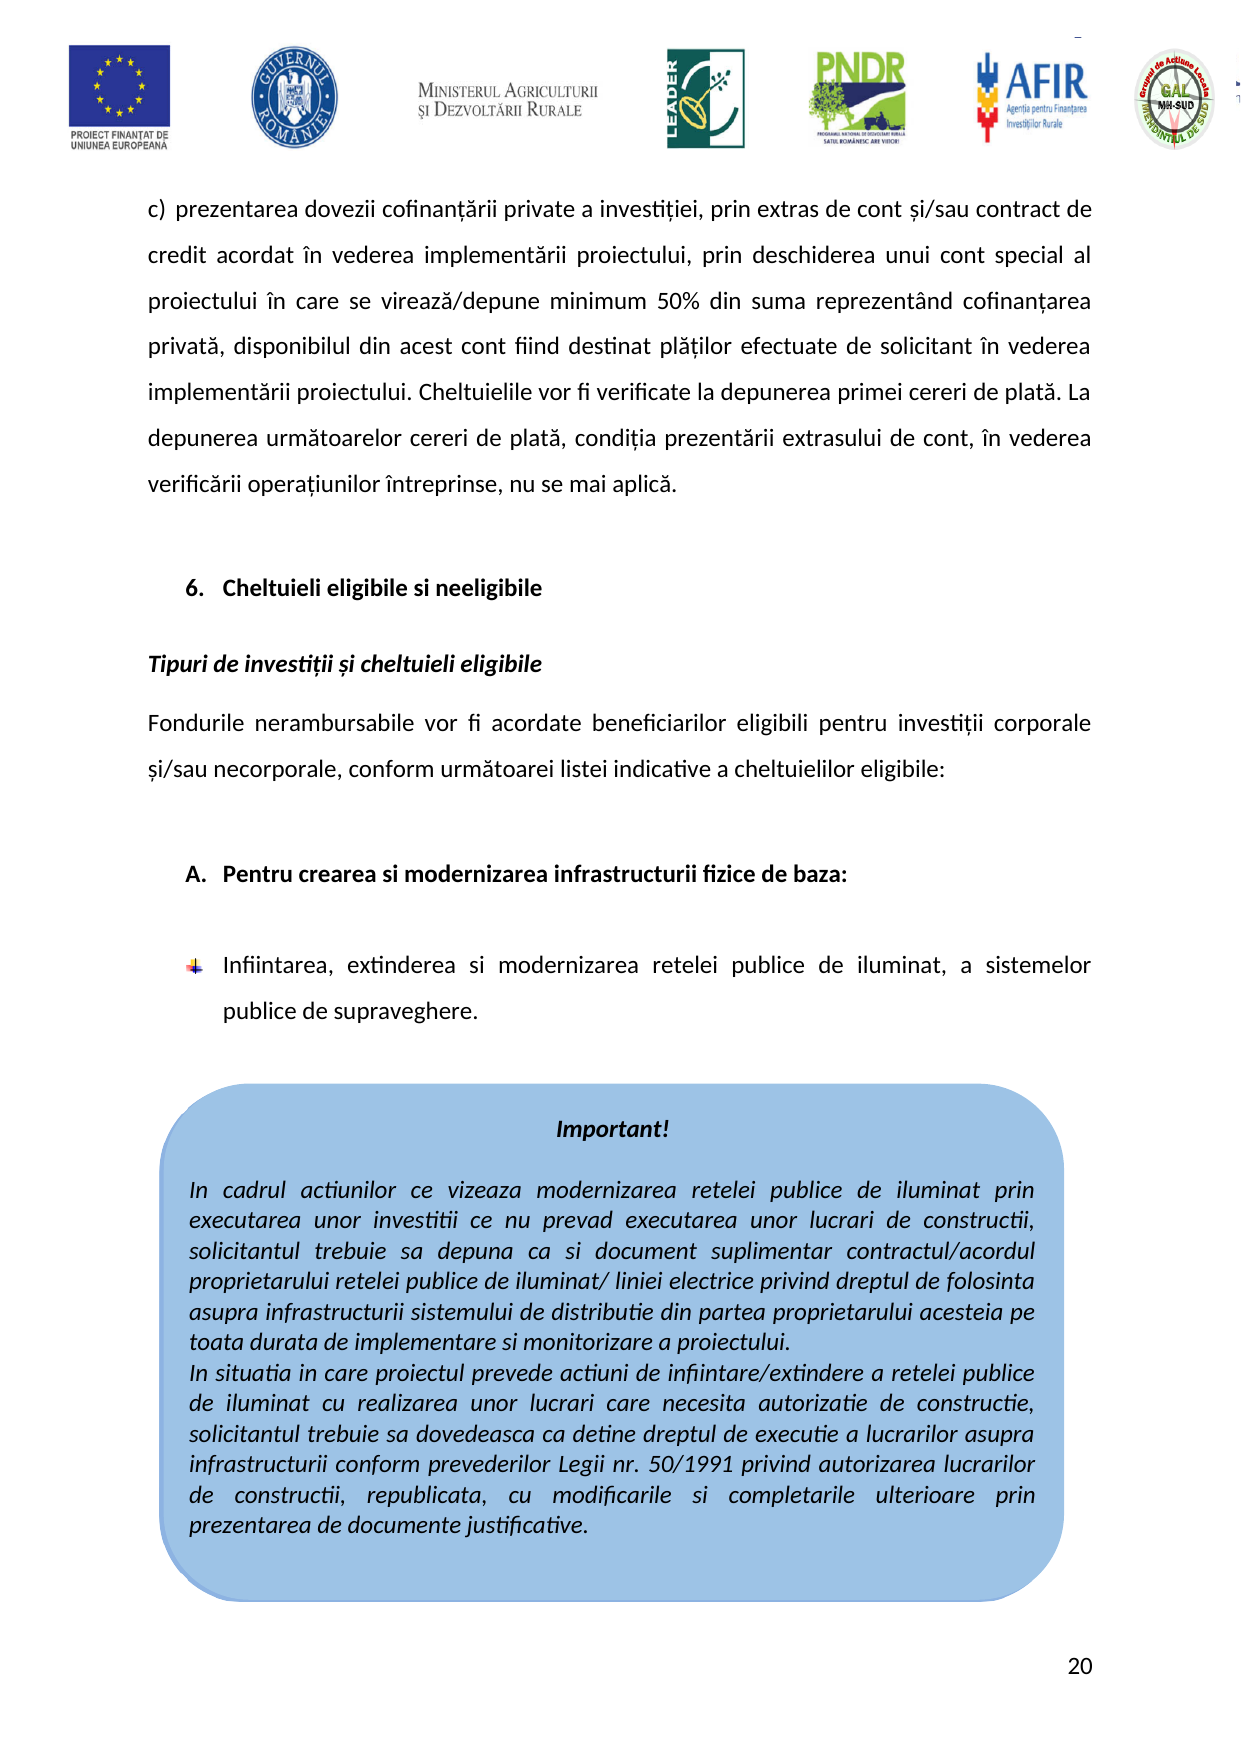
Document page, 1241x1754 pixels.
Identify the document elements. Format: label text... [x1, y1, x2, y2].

list Infiintarea, extinderea si modernizarea retelei publice de iluminat, a sistemelor publice de supraveghere. [185, 949, 1093, 1026]
picture [40, 31, 1241, 151]
text Tipuri de investiţii şi cheltuieli eligibile [148, 648, 909, 678]
subtitle Cheltuieli eligibile si neeligibile [185, 572, 1093, 602]
list prezentarea dovezii cofinanţării private a investiţiei, prin extras de cont şi/sau contract de credit acordat în vederea implementării proiectului, prin deschiderea unui cont special al proiectului în care se virează/depune minimum 50% din suma reprezentând cofinanţarea privată, disponibilul din acest cont fiind destinat plăţilor efectuate de solicitant în vederea implementării proiectului. Cheltuielile vor fi verificate la depunerea primei cereri de plată. La depunerea următoarelor cereri de plată, condiţia prezentării extrasului de cont, în vederea verificării operaţiunilor întreprinse, nu se mai aplică. [148, 151, 1093, 498]
list Pentru crearea si modernizarea infrastructurii fizice de baza: [185, 858, 1093, 888]
text Fondurile nerambursabile vor fi acordate beneficiarilor eligibili pentru investiţii corporale şi/sau necorporale, conform următoarei listei indicative a cheltuielilor eligibile: [148, 707, 1093, 783]
picture [186, 957, 203, 974]
